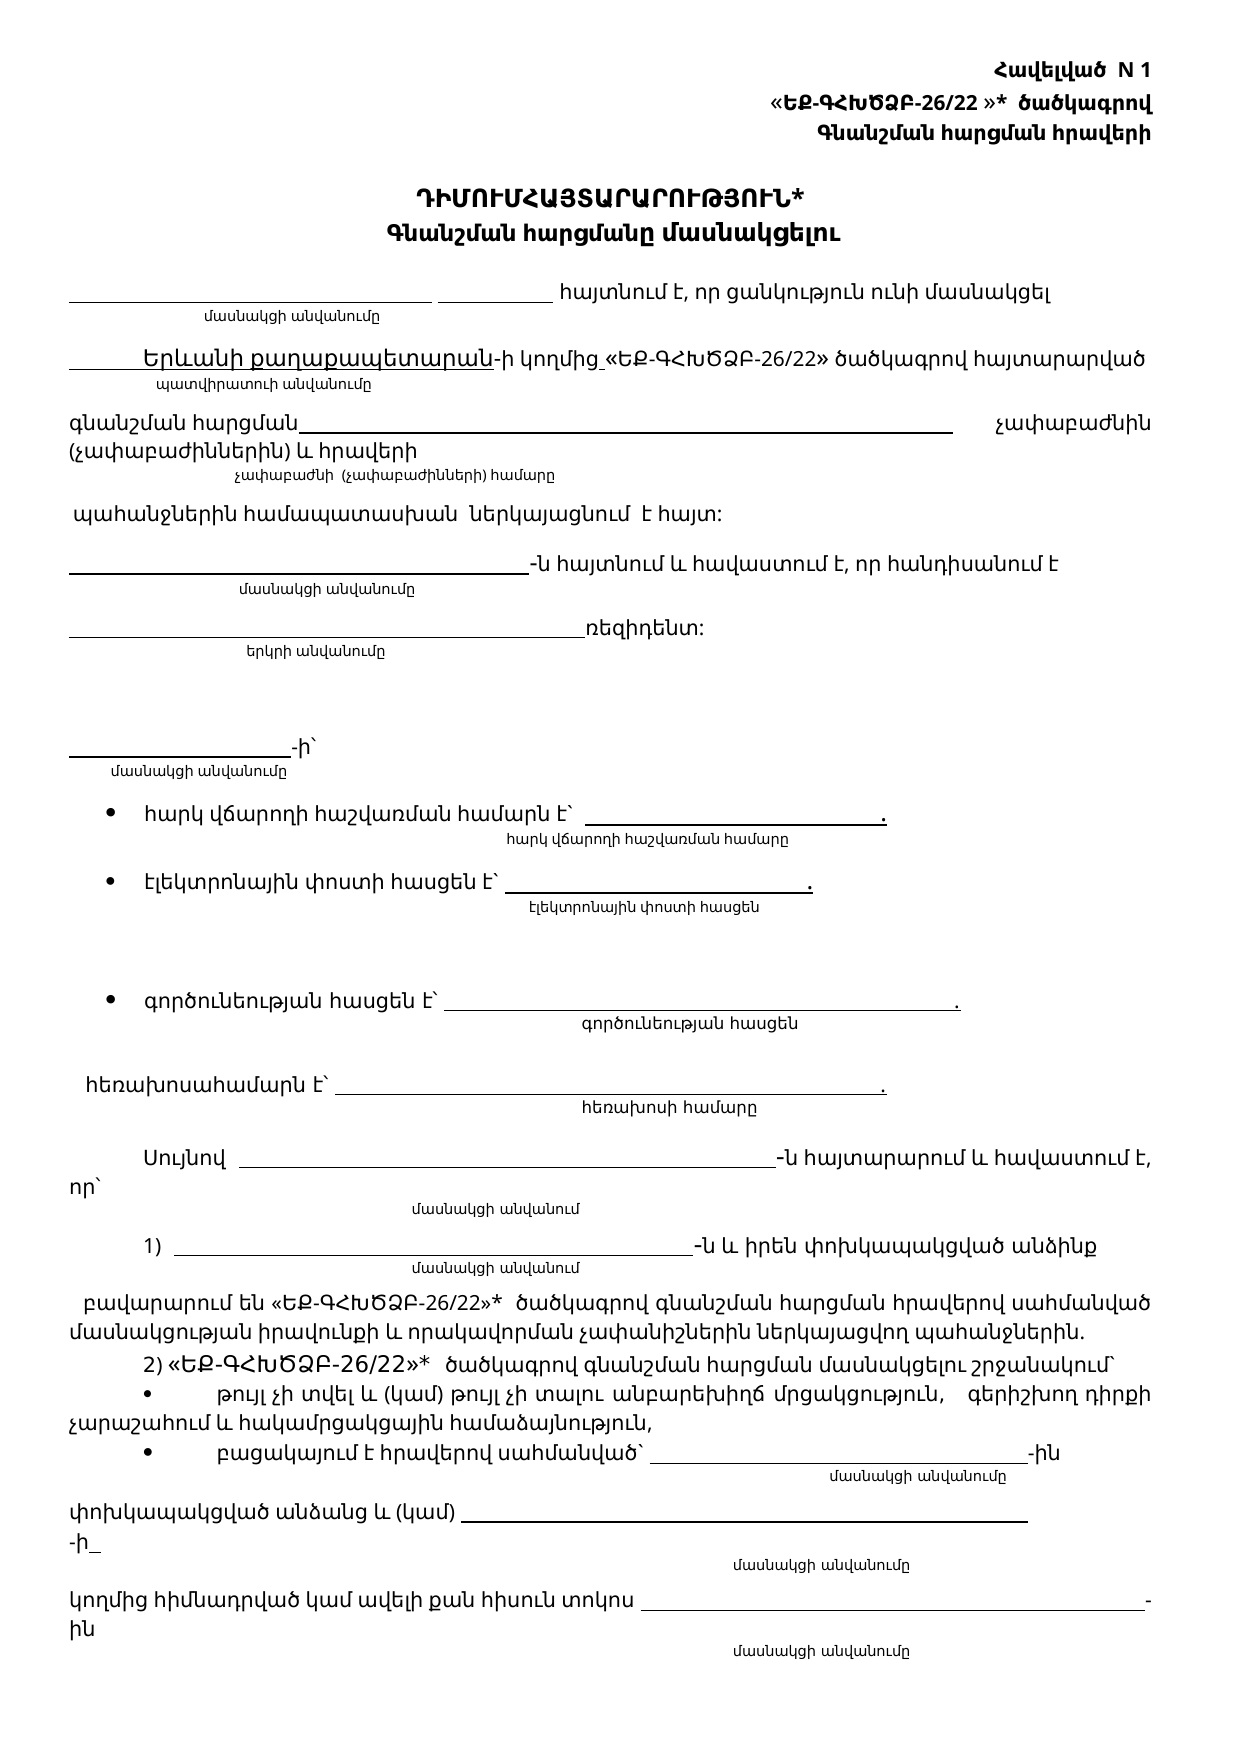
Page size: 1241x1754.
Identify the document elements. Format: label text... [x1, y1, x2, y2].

text 2) «ԵՔ-ԳՀԽԾՁԲ-26/22»* ծածկագրով գնանշման հարցման մասնակցելու շրջանակում` [69, 1345, 1152, 1379]
text Գնանշման հարցման հրավերի [69, 118, 1152, 146]
text «ԵՔ-ԳՀԽԾՁԲ-26/22 »* ծածկագրով [69, 84, 1152, 118]
list թույլ չի տվել և (կամ) թույլ չի տալու անբարեխիղճ մրցակցություն, գերիշխող դիրքի չարաշահում և հակամրցակցային համաձայնություն, [69, 1379, 1152, 1436]
text գնանշման հարցման չափաբաժնին (չափաբաժիններին) և հրավերի [69, 408, 1152, 465]
text պահանջներին համապատասխան ներկայացնում է հայտ: [69, 499, 1152, 527]
text էլեկտրոնային փոստի հասցեն [69, 897, 1152, 931]
text մասնակցի անվանումը [69, 306, 1152, 340]
list գործունեության հասցեն է՝ . [106, 986, 1152, 1014]
text մասնակցի անվանում [69, 1201, 1152, 1230]
text 1) -ն և իրեն փոխկապակցված անձինք [69, 1230, 1152, 1259]
text ԴԻՄՈՒՄՀԱՅՏԱՐԱՐՈՒԹՅՈՒՆ* [69, 181, 1152, 214]
text -ն հայտնում և հավաստում է, որ հանդիսանում է [69, 544, 1152, 578]
text հեռախոսի համարը [69, 1098, 1152, 1118]
text բավարարում են «ԵՔ-ԳՀԽԾՁԲ-26/22»* ծածկագրով գնանշման հարցման հրավերով սահմանված մասնակցության իրավունքի և որակավորման չափանիշներին ներկայացվող պահանջներին. [69, 1288, 1152, 1345]
text Հավելված N 1 [69, 56, 1152, 84]
text պատվիրատուի անվանումը [69, 374, 1152, 408]
text փոխկապակցված անձանց և (կամ) -ի [69, 1497, 1152, 1556]
text Սույնով -ն հայտարարում և հավաստում է, որ՝ [69, 1142, 1152, 1201]
text -ի՝ [69, 732, 1152, 761]
list բացակայում է հրավերով սահմանված` -ին [69, 1436, 1152, 1468]
text չափաբաժնի (չափաբաժինների) համարը [69, 465, 1152, 499]
subtitle Գնանշման հարցմանը մասնակցելու [69, 214, 1152, 249]
list հարկ վճարողի հաշվառման համարն է` . [106, 795, 1152, 829]
list էլեկտրոնային փոստի հասցեն է` . [106, 863, 1152, 897]
text մասնակցի անվանումը [69, 1642, 1152, 1672]
text մասնակցի անվանումը [69, 761, 1152, 795]
text գործունեության հասցեն [69, 1014, 1152, 1033]
text մասնակցի անվանումը [69, 578, 1152, 613]
text կողմից հիմնադրված կամ ավելի քան հիսուն տոկոս -ին [69, 1586, 1152, 1642]
text երկրի անվանումը [69, 641, 1152, 675]
text հարկ վճարողի հաշվառման համարը [69, 829, 1152, 863]
text հայտնում է, որ ցանկություն ունի մասնակցել [69, 277, 1152, 306]
text Երևանի քաղաքապետարան-ի կողմից «ԵՔ-ԳՀԽԾՁԲ-26/22» ծածկագրով հայտարարված [69, 340, 1152, 374]
text ռեզիդենտ: [69, 613, 1152, 641]
text մասնակցի անվանումը [69, 1556, 1152, 1586]
text հեռախոսահամարն է՝ . [69, 1070, 1152, 1098]
text մասնակցի անվանում [69, 1259, 1152, 1288]
text մասնակցի անվանումը [69, 1468, 1152, 1497]
